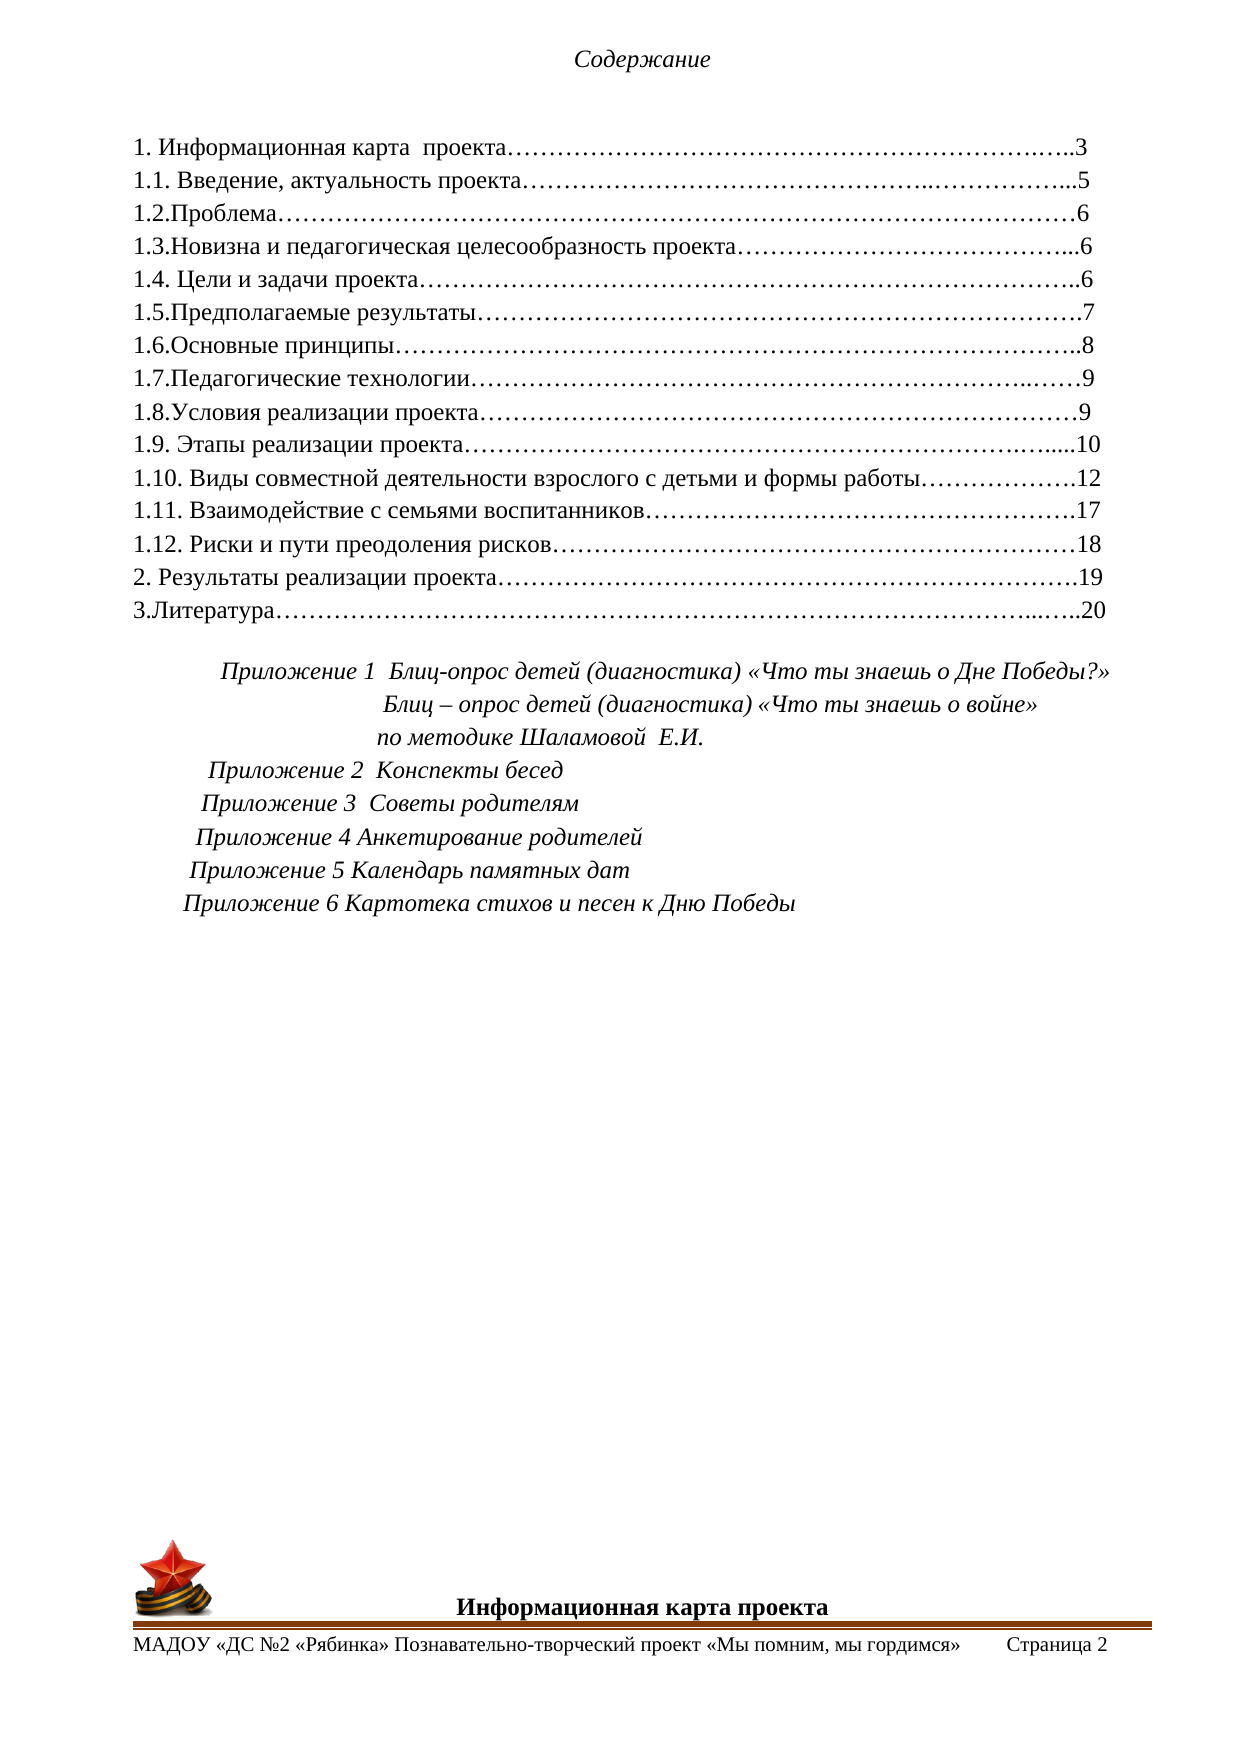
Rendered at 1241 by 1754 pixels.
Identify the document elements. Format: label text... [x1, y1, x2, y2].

text 1.7.Педагогические технологии…………………………………………………………..……9 [133, 363, 1152, 392]
text 1.8.Условия реализации проекта………………………………………………………………9 [133, 397, 1152, 425]
text 1.5.Предполагаемые результаты……………………………………………………………….7 [133, 297, 1152, 326]
text 1.2.Проблема……………………………………………………………………………………6 [133, 198, 1152, 227]
text 1.11. Взаимодействие с семьями воспитанников…………………………………………….17 [133, 496, 1152, 524]
text Информационная карта проекта [133, 1592, 1152, 1621]
picture [129, 1536, 214, 1622]
text Приложение 6 Картотека стихов и песен к Дню Победы [133, 888, 1152, 917]
text 3.Литература………………………………………………………………………………...…..20 [133, 595, 1152, 623]
text Блиц – опрос детей (диагностика) «Что ты знаешь о войне» [133, 689, 1152, 718]
text 1.6.Основные принципы………………………………………………………………………..8 [133, 331, 1152, 359]
text Приложение 3 Советы родителям [133, 788, 1152, 817]
text Приложение 1 Блиц-опрос детей (диагностика) «Что ты знаешь о Дне Победы?» [133, 656, 1152, 685]
text 1.10. Виды совместной деятельности взрослого с детьми и формы работы……………….12 [133, 463, 1152, 491]
text 1. Информационная карта проекта……………………………………………………….…..3 [133, 132, 1152, 161]
text Приложение 4 Анкетирование родителей [133, 822, 1152, 851]
text 1.3.Новизна и педагогическая целесообразность проекта…………………………………...6 [133, 231, 1152, 260]
text Содержание [133, 44, 1152, 73]
text Приложение 5 Календарь памятных дат [133, 855, 1152, 883]
text 1.9. Этапы реализации проекта………………………………………………………….….....10 [133, 429, 1152, 458]
text по методике Шаламовой Е.И. [133, 722, 1152, 751]
text Приложение 2 Конспекты бесед [133, 756, 1152, 784]
text 1.1. Введение, актуальность проекта…………………………………………..……………...5 [133, 165, 1152, 194]
text 2. Результаты реализации проекта…………………………………………………………….19 [133, 562, 1152, 590]
text 1.4. Цели и задачи проекта……………………………………………………………………..6 [133, 264, 1152, 293]
text 1.12. Риски и пути преодоления рисков………………………………………………………18 [133, 529, 1152, 557]
